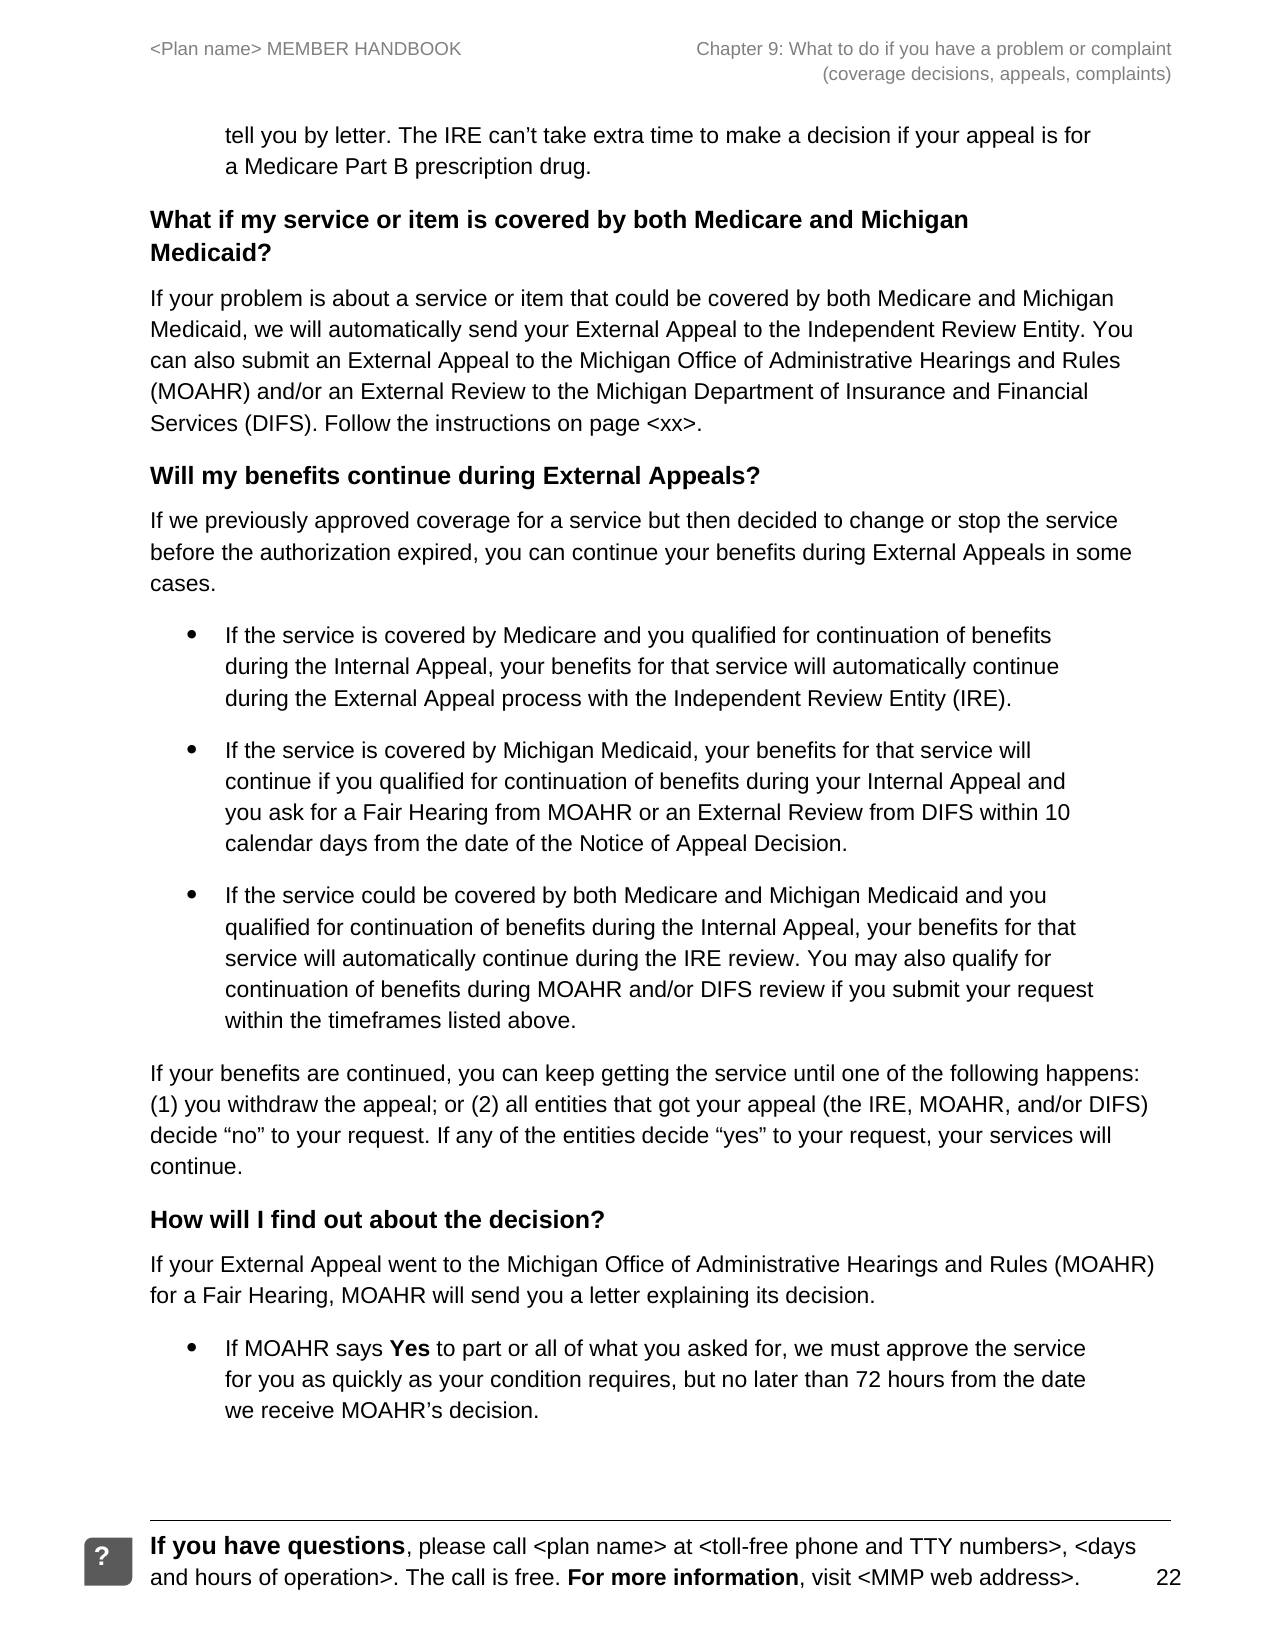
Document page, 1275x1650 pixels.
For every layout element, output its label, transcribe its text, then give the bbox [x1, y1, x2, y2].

subtitle Will my benefits continue during External Appeals? [150, 458, 1096, 491]
subtitle What if my service or item is covered by both Medicare and Michigan Medicaid? [150, 202, 1096, 268]
text If the service could be covered by both Medicare and Michigan Medicaid and you qualified for continuation of benefits during the Internal Appeal, your benefits for that service will automatically continue during the IRE review. You may also qualify for continuation of benefits during MOAHR and/or DIFS review if you submit your request within the timeframes listed above. [187, 879, 1096, 1035]
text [187, 118, 1096, 181]
text If your problem is about a service or item that could be covered by both Medicare and Michigan Medicaid, we will automatically send your External Appeal to the Independent Review Entity. You can also submit an External Appeal to the Michigan Office of Administrative Hearings and Rules (MOAHR) and/or an External Review to the Michigan Department of Insurance and Financial Services (DIFS). Follow the instructions on page <xx>. [150, 281, 1171, 437]
text If your External Appeal went to the Michigan Office of Administrative Hearings and Rules (MOAHR) for a Fair Hearing, MOAHR will send you a letter explaining its decision. [150, 1248, 1171, 1310]
text If we previously approved coverage for a service but then decided to change or stop the service before the authorization expired, you can continue your benefits during External Appeals in some cases. [150, 504, 1171, 598]
list If the service is covered by Medicare and you qualified for continuation of benefits during the Internal Appeal, your benefits for that service will automatically continue during the External Appeal process with the Independent Review Entity (IRE). [187, 618, 1096, 712]
text If your benefits are continued, you can keep getting the service until one of the following happens: (1) you withdraw the appeal; or (2) all entities that got your appeal (the IRE, MOAHR, and/or DIFS) decide “no” to your request. If any of the entities decide “yes” to your request, your services will continue. [150, 1056, 1171, 1181]
text If the service is covered by Michigan Medicaid, your benefits for that service will continue if you qualified for continuation of benefits during your Internal Appeal and you ask for a Fair Hearing from MOAHR or an External Review from DIFS within 10 calendar days from the date of the Notice of Appeal Decision. [187, 733, 1096, 858]
list If MOAHR says Yes to part or all of what you asked for, we must approve the service for you as quickly as your condition requires, but no later than 72 hours from the date we receive MOAHR’s decision. [187, 1331, 1096, 1425]
subtitle How will I find out about the decision? [150, 1202, 1096, 1235]
